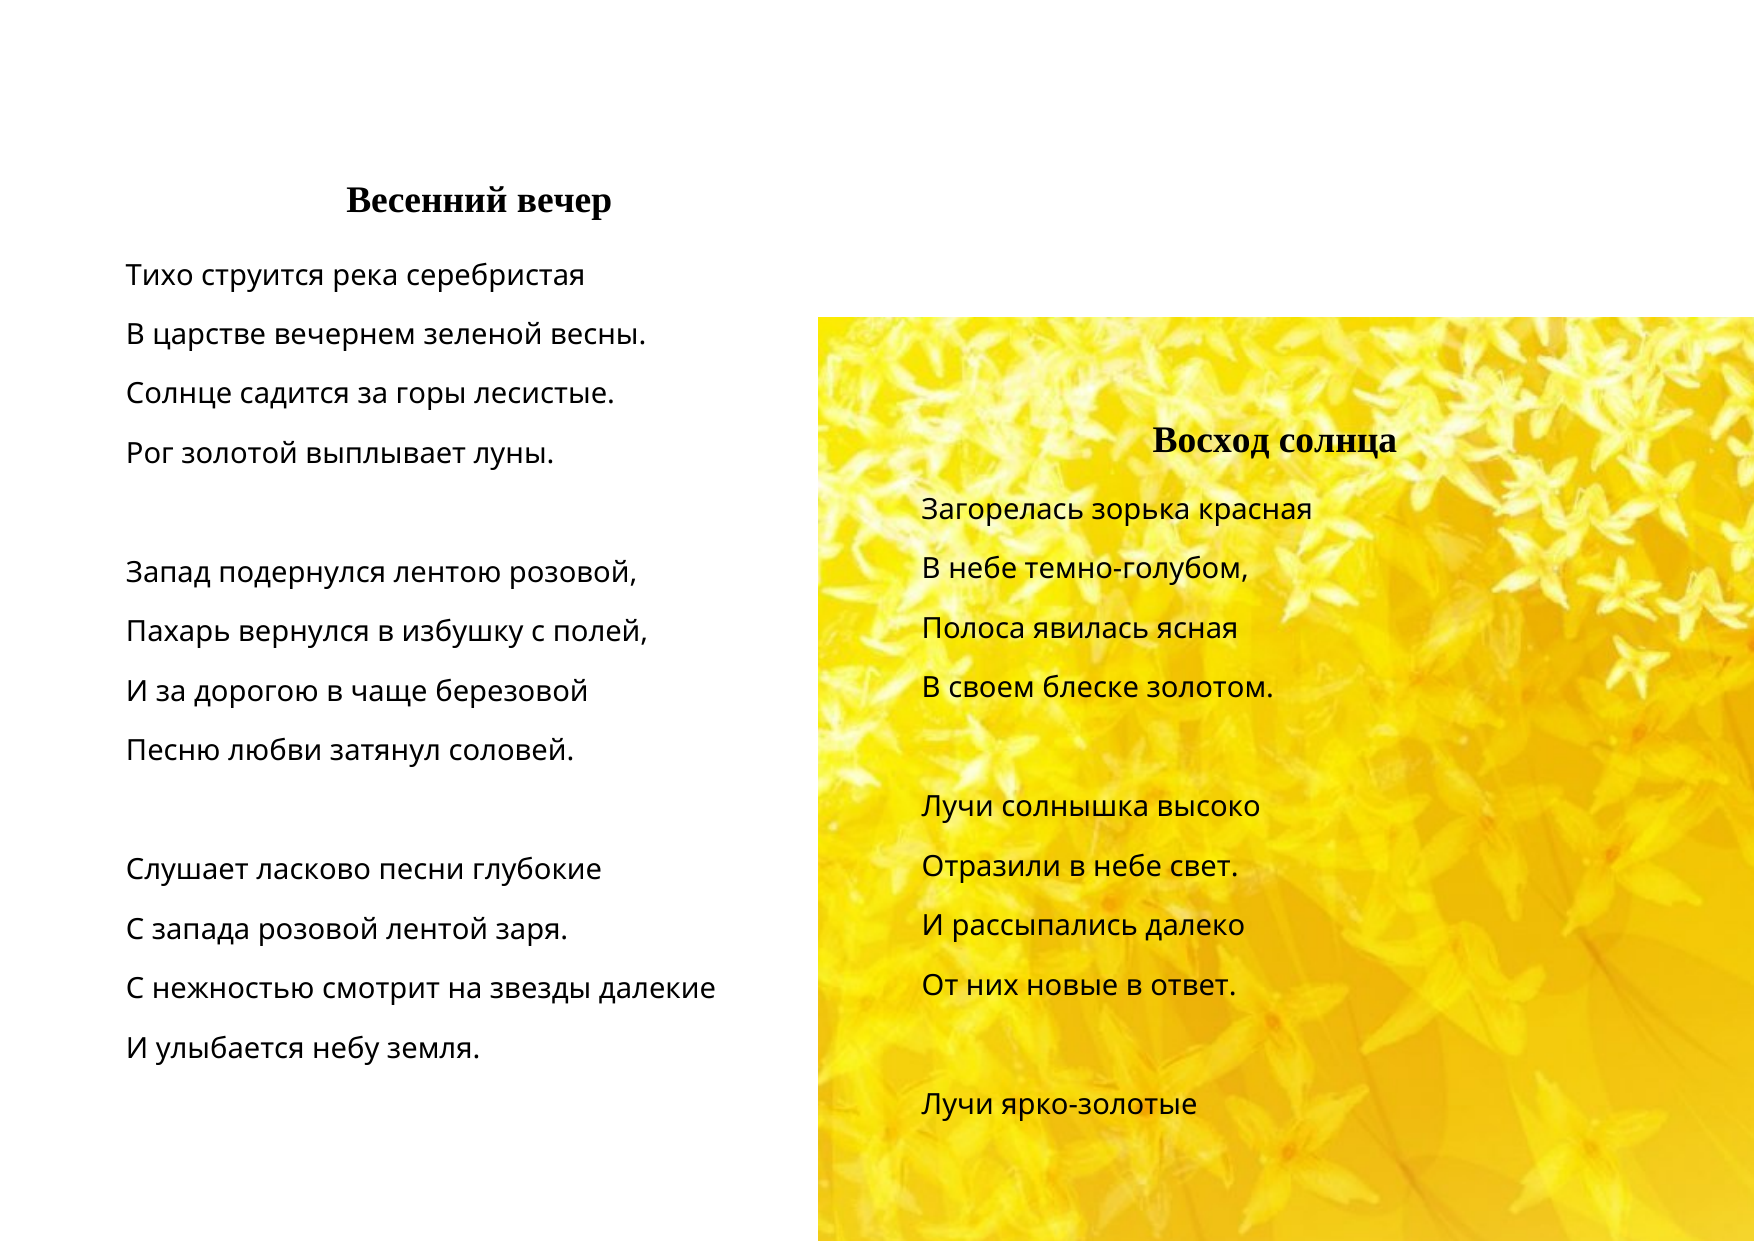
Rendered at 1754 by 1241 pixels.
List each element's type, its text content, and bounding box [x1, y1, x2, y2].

text С нежностью смотрит на звезды далекие [118, 968, 840, 1007]
text Лучи солнышка высоко [914, 786, 1636, 825]
text И улыбается небу земля. [118, 1027, 840, 1067]
text В своем блеске золотом. [914, 667, 1636, 706]
text Тихо струится река серебристая [118, 254, 840, 293]
text Песню любви затянул соловей. [118, 730, 840, 769]
text И за дорогою в чаще березовой [118, 670, 840, 710]
text Восход солнца [914, 417, 1636, 460]
text С запада розовой лентой заря. [118, 908, 840, 948]
text Слушает ласково песни глубокие [118, 849, 840, 888]
text Запад подернулся лентою розовой, [118, 551, 840, 591]
text Загорелась зорька красная [914, 488, 1636, 528]
text Солнце садится за горы лесистые. [118, 373, 840, 412]
text Весенний вечер [118, 177, 840, 220]
text Рог золотой выплывает луны. [118, 432, 840, 472]
text В небе темно-голубом, [914, 548, 1636, 587]
text В царстве вечернем зеленой весны. [118, 313, 840, 353]
text И рассыпались далеко [914, 905, 1636, 944]
text Отразили в небе свет. [914, 845, 1636, 885]
text Пахарь вернулся в избушку с полей, [118, 611, 840, 650]
text Полоса явилась ясная [914, 607, 1636, 647]
text От них новые в ответ. [914, 964, 1636, 1004]
text Лучи ярко-золотые [914, 1083, 1636, 1123]
picture [818, 317, 1754, 1241]
